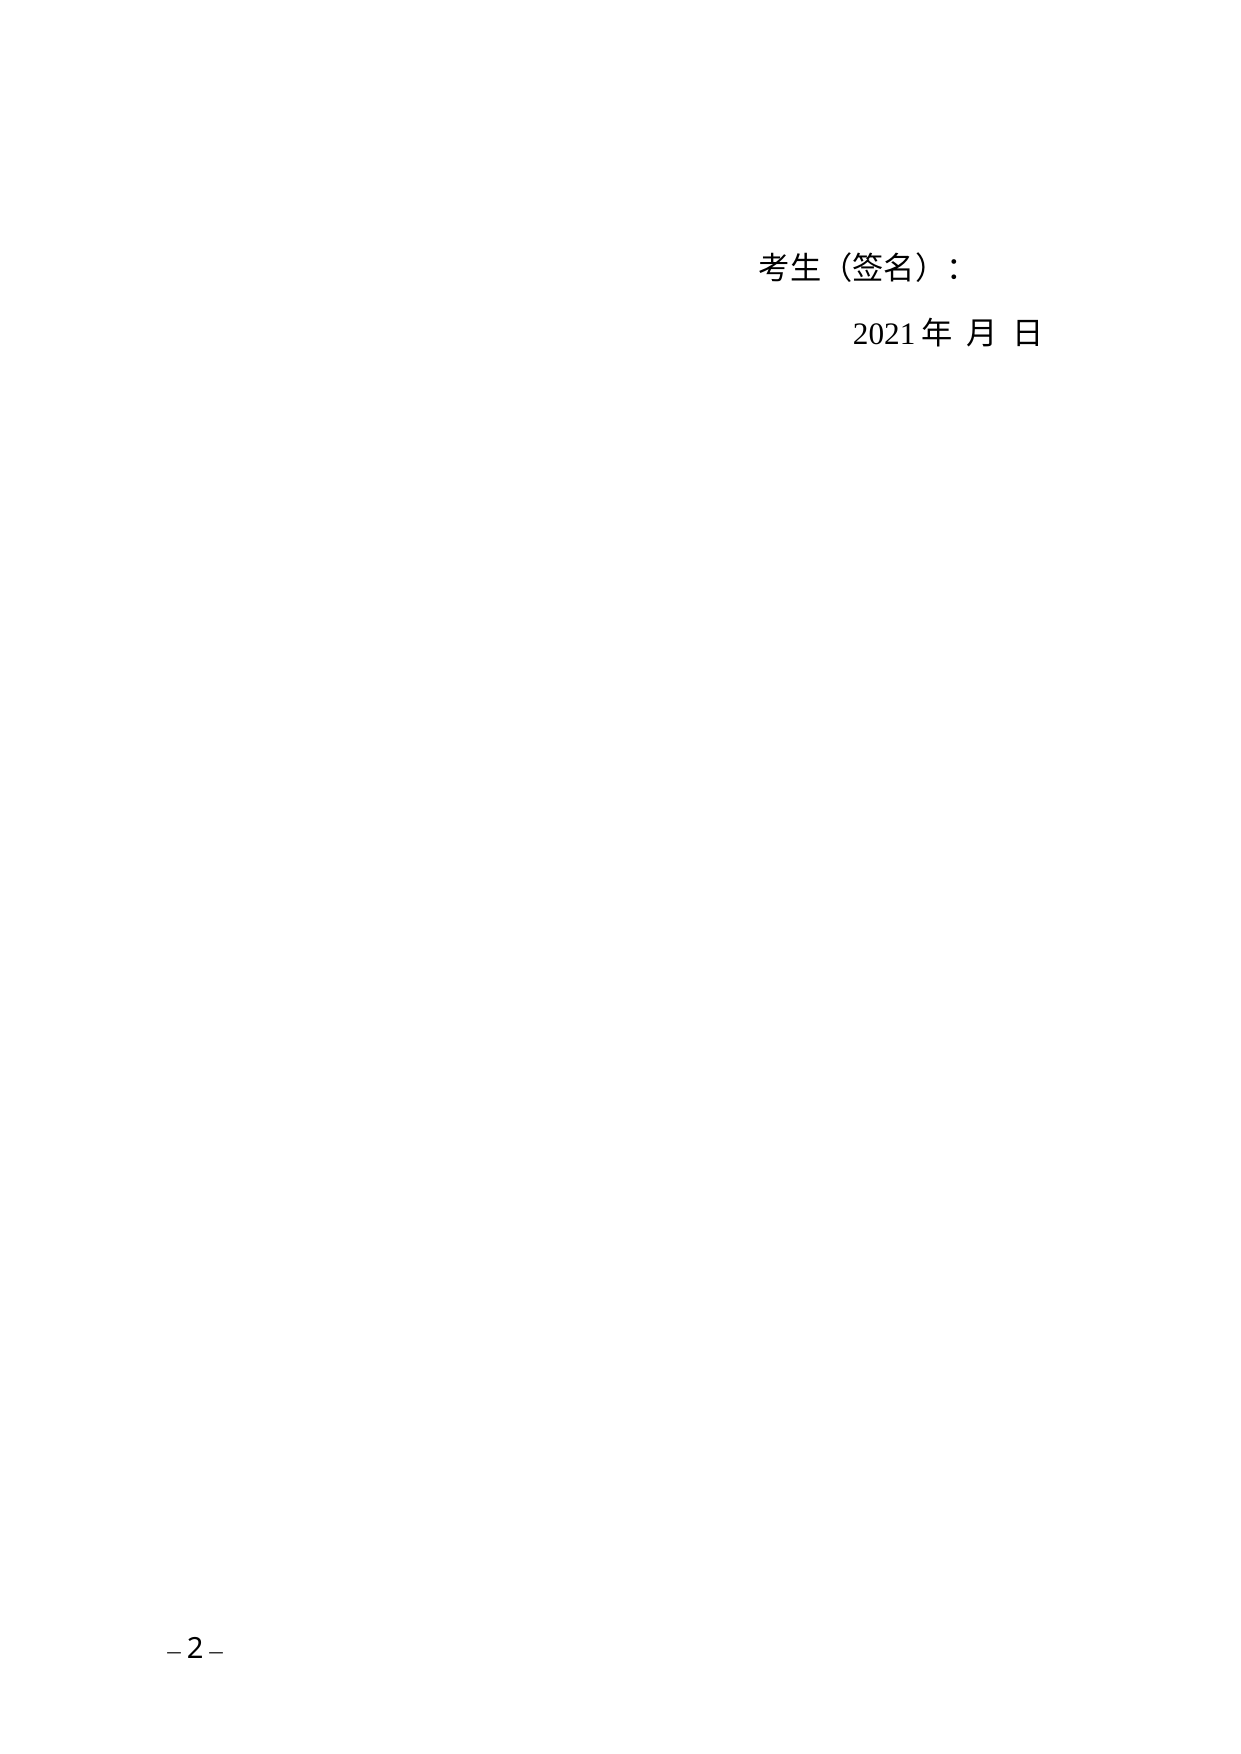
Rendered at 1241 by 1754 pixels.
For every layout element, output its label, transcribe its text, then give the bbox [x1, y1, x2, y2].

text 2021年 月 日 [165, 298, 1043, 363]
text 考生（签名）： [165, 233, 977, 298]
